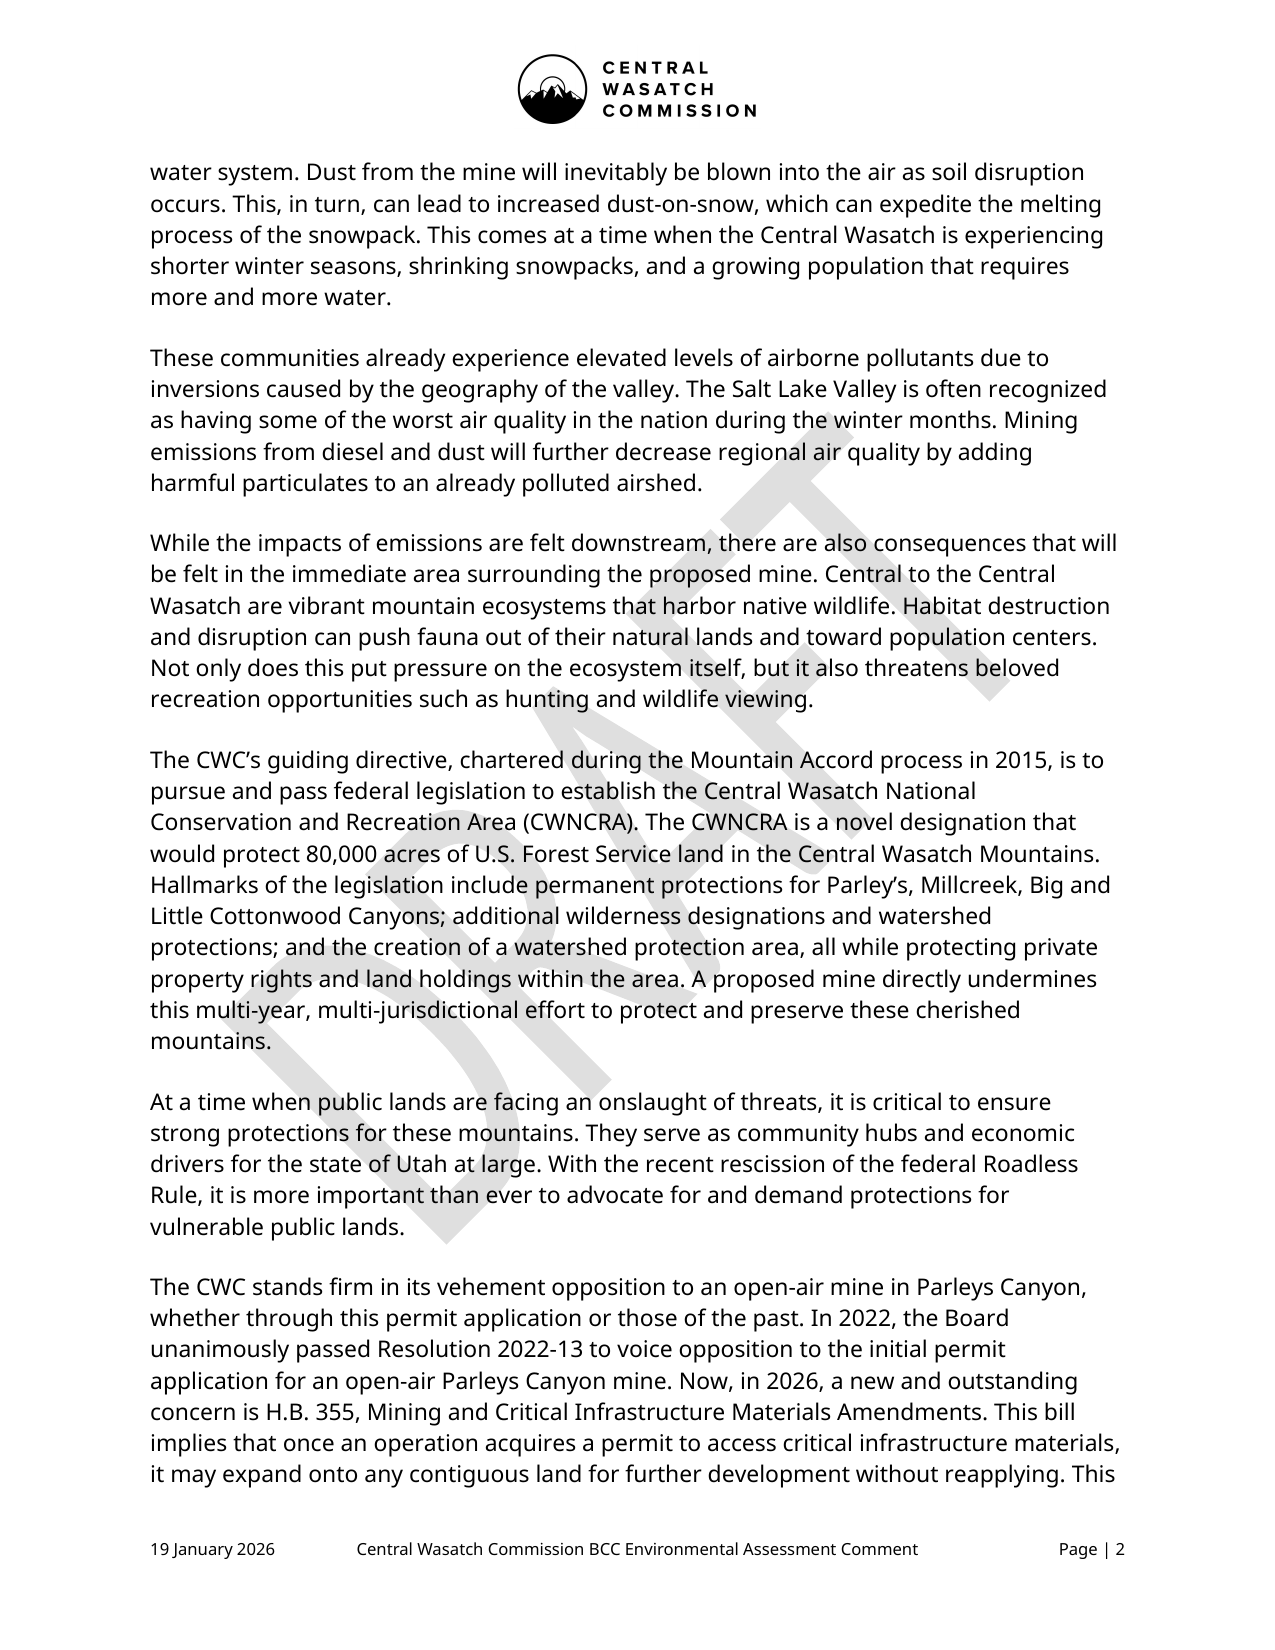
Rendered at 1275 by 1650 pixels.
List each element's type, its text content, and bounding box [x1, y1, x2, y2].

text While the impacts of emissions are felt downstream, there are also consequences that will be felt in the immediate area surrounding the proposed mine. Central to the Central Wasatch are vibrant mountain ecosystems that harbor native wildlife. Habitat destruction and disruption can push fauna out of their natural lands and toward population centers. Not only does this put pressure on the ecosystem itself, but it also threatens beloved recreation opportunities such as hunting and wildlife viewing. [150, 527, 1125, 715]
text The CWC’s guiding directive, chartered during the Mountain Accord process in 2015, is to pursue and pass federal legislation to establish the Central Wasatch National Conservation and Recreation Area (CWNCRA). The CWNCRA is a novel designation that would protect 80,000 acres of U.S. Forest Service land in the Central Wasatch Mountains. Hallmarks of the legislation include permanent protections for Parley’s, Millcreek, Big and Little Cottonwood Canyons; additional wilderness designations and watershed protections; and the creation of a watershed protection area, all while protecting private property rights and land holdings within the area. A proposed mine directly undermines this multi-year, multi-jurisdictional effort to protect and preserve these cherished mountains. [150, 744, 1125, 1056]
text These communities already experience elevated levels of airborne pollutants due to inversions caused by the geography of the valley. The Salt Lake Valley is often recognized as having some of the worst air quality in the nation during the winter months. Mining emissions from diesel and dust will further decrease regional air quality by adding harmful particulates to an already polluted airshed. [150, 342, 1125, 498]
picture [513, 45, 762, 129]
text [150, 1271, 1125, 1490]
text At a time when public lands are facing an onslaught of threats, it is critical to ensure strong protections for these mountains. They serve as community hubs and economic drivers for the state of Utah at large. With the recent rescission of the federal Roadless Rule, it is more important than ever to advocate for and demand protections for vulnerable public lands. [150, 1086, 1125, 1242]
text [150, 156, 1125, 313]
